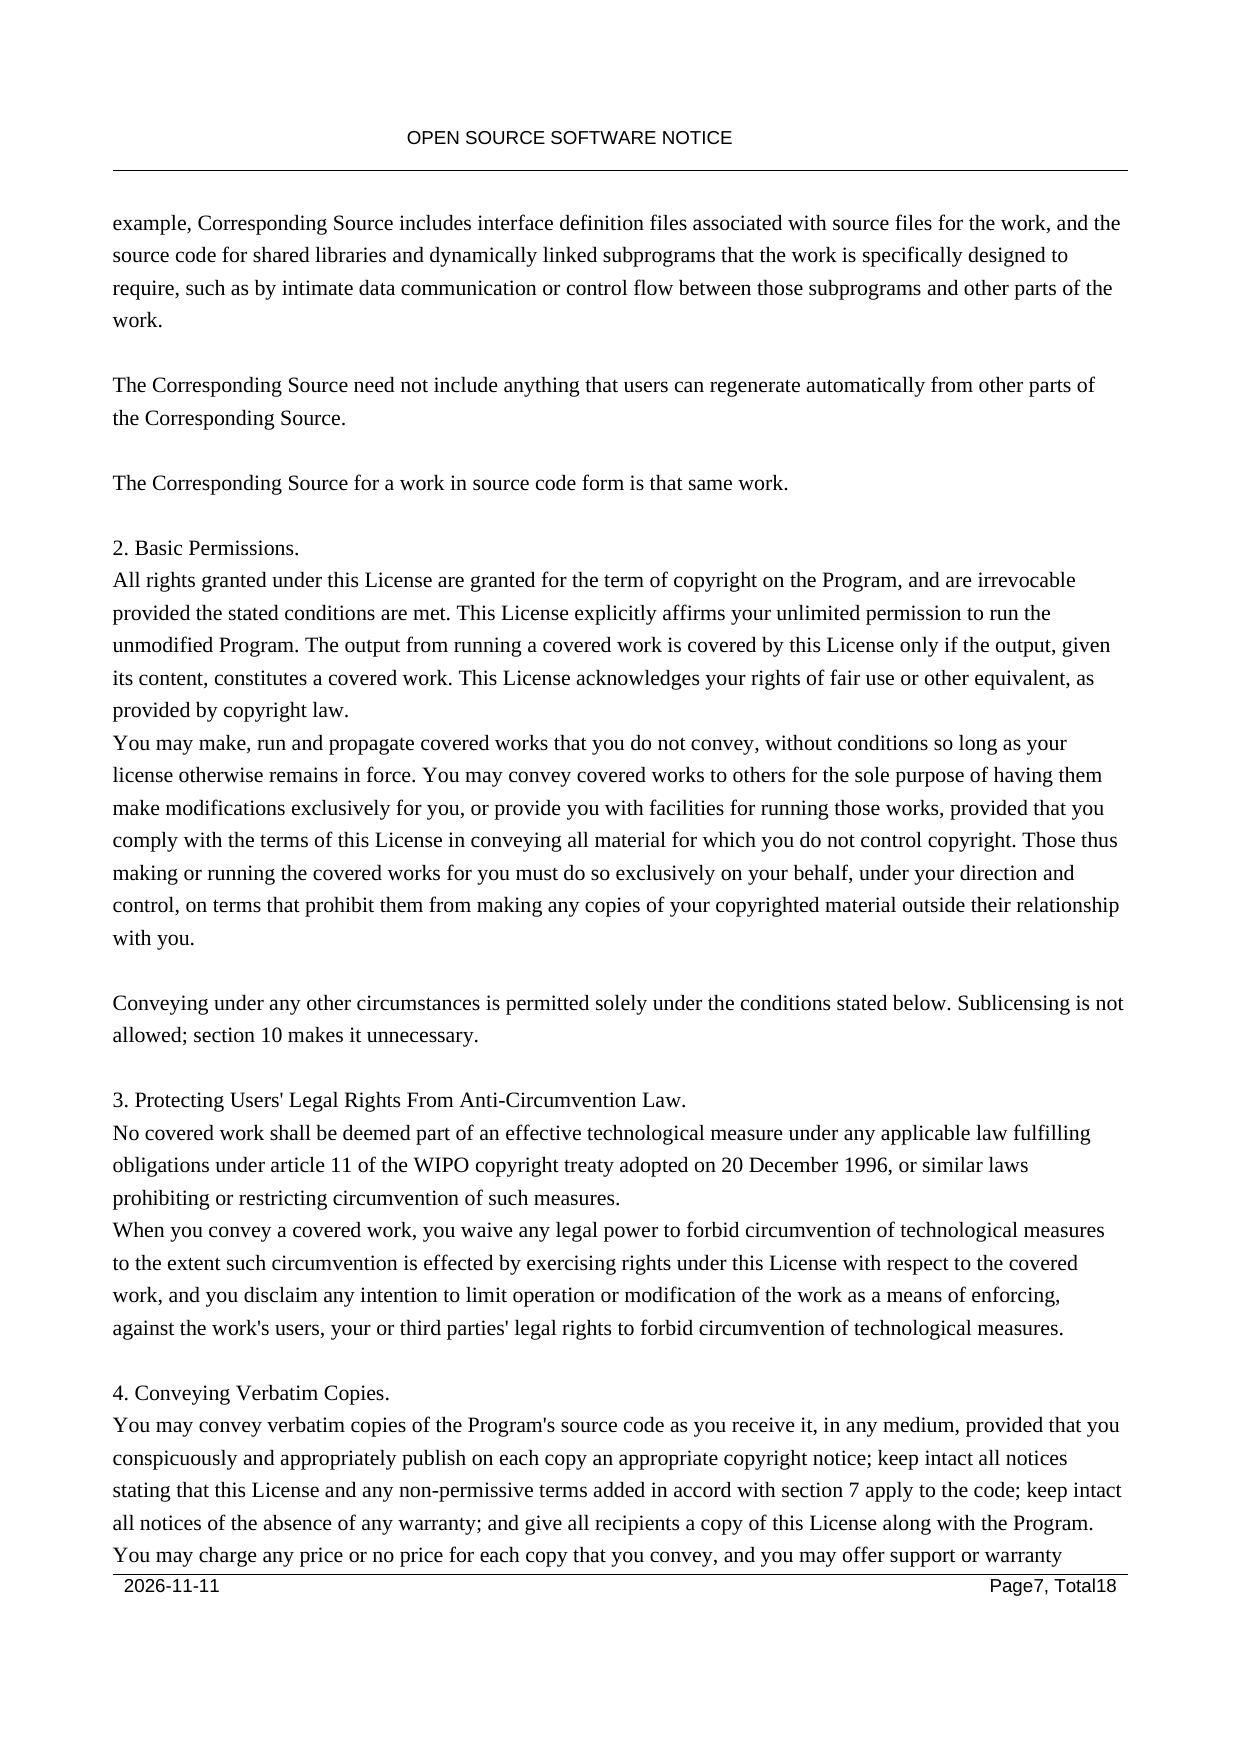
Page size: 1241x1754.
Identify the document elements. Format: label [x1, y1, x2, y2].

text [112, 206, 1128, 1571]
